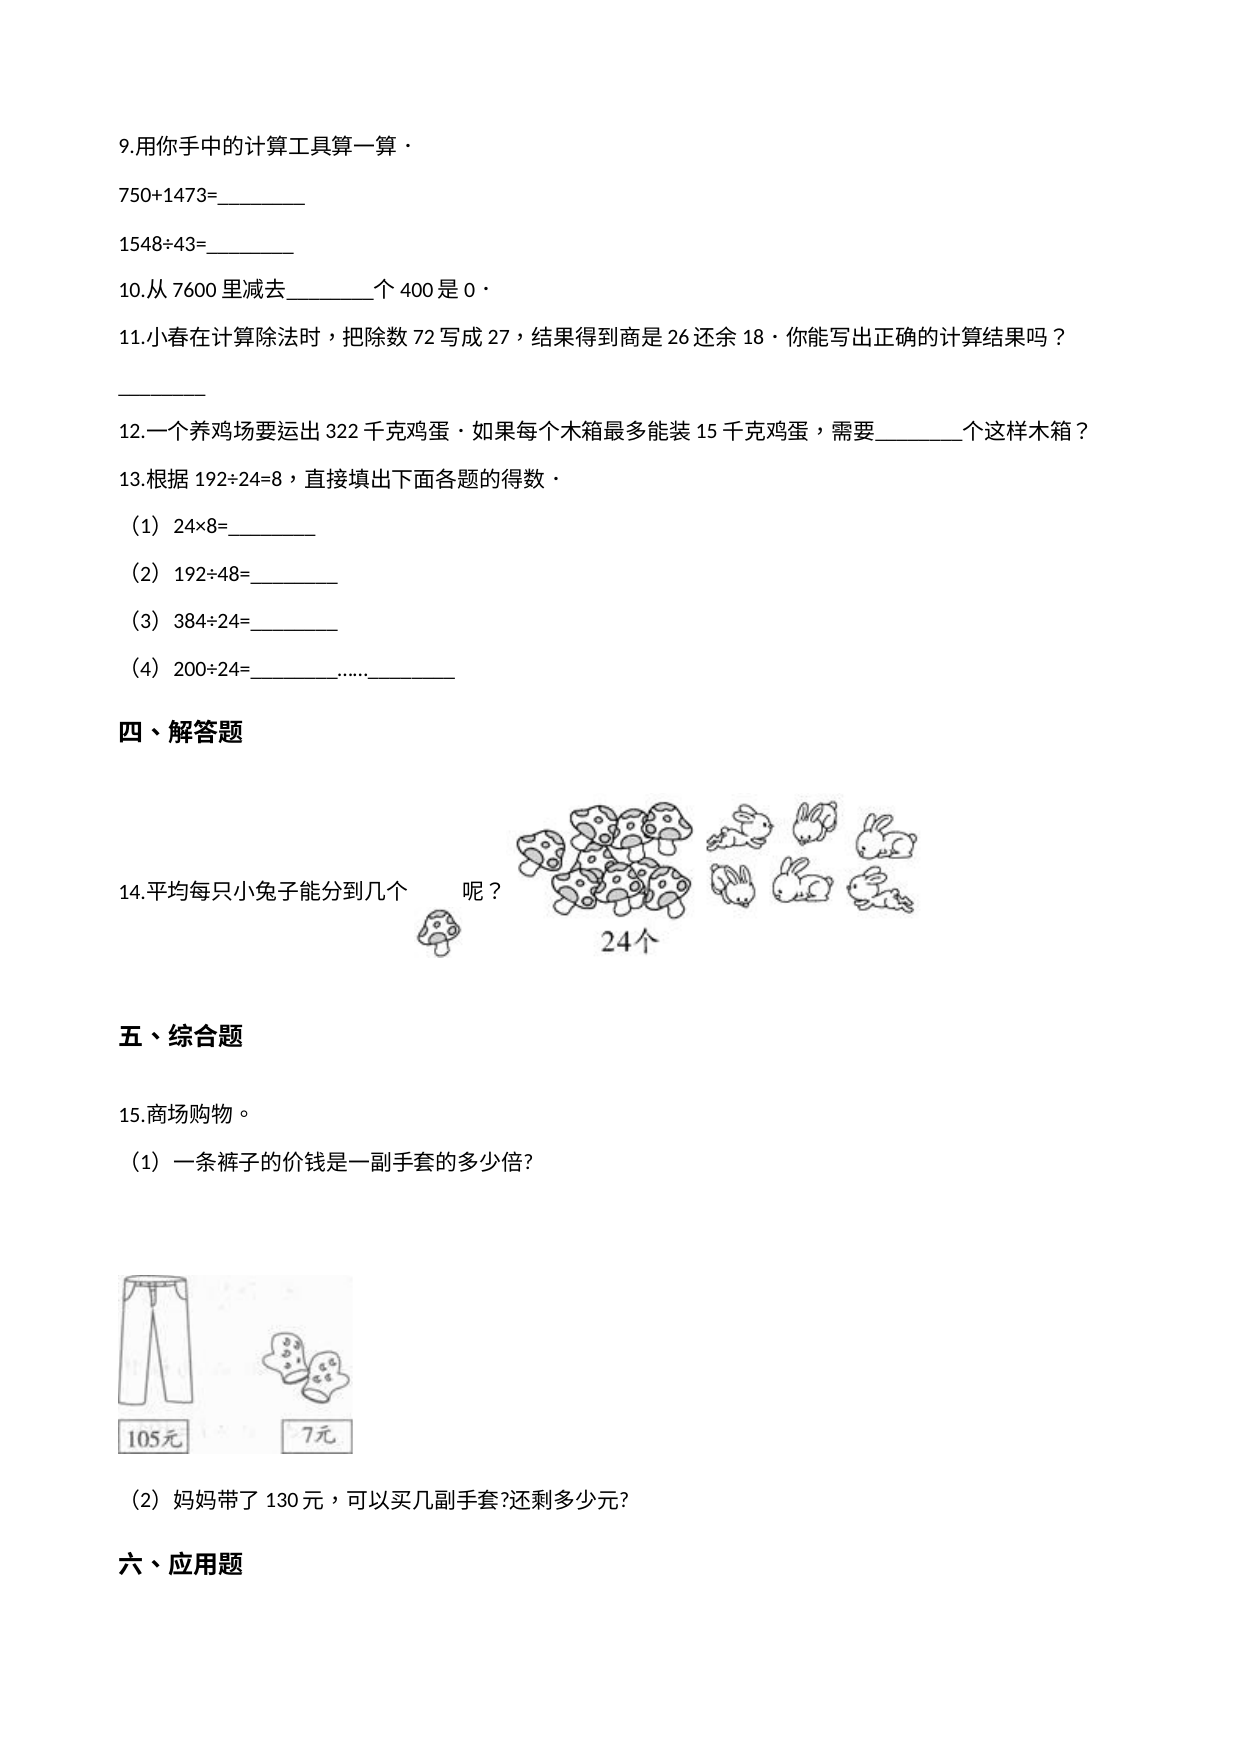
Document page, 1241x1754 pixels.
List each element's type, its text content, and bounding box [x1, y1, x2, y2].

text （2）192÷48=________ [118, 557, 1122, 589]
text 15.商场购物。 [118, 1098, 1122, 1131]
text （1）一条裤子的价钱是一副手套的多少倍? [118, 1145, 1122, 1470]
text （4）200÷24=________……________ [118, 652, 1122, 684]
picture [506, 793, 933, 958]
text 11.小春在计算除法时，把除数72写成27，结果得到商是26还余18．你能写出正确的计算结果吗？________ [118, 320, 1122, 401]
text 9.用你手中的计算工具算一算． 750+1473=________ 1548÷43=________ [118, 129, 1122, 259]
text （1）24×8=________ [118, 509, 1122, 542]
text （2）妈妈带了130元，可以买几副手套?还剩多少元? [118, 1484, 1122, 1516]
text 六、应用题 [118, 1531, 1122, 1596]
text 13.根据192÷24=8，直接填出下面各题的得数． [118, 462, 1122, 495]
picture [414, 907, 463, 958]
text 四、解答题 [118, 699, 1122, 764]
picture [118, 1275, 353, 1454]
text 五、综合题 [118, 1003, 1122, 1068]
text （3）384÷24=________ [118, 604, 1122, 637]
text 12.一个养鸡场要运出322千克鸡蛋．如果每个木箱最多能装15千克鸡蛋，需要________个这样木箱？ [118, 415, 1122, 447]
text 10.从7600里减去________个400是0． [118, 273, 1122, 305]
